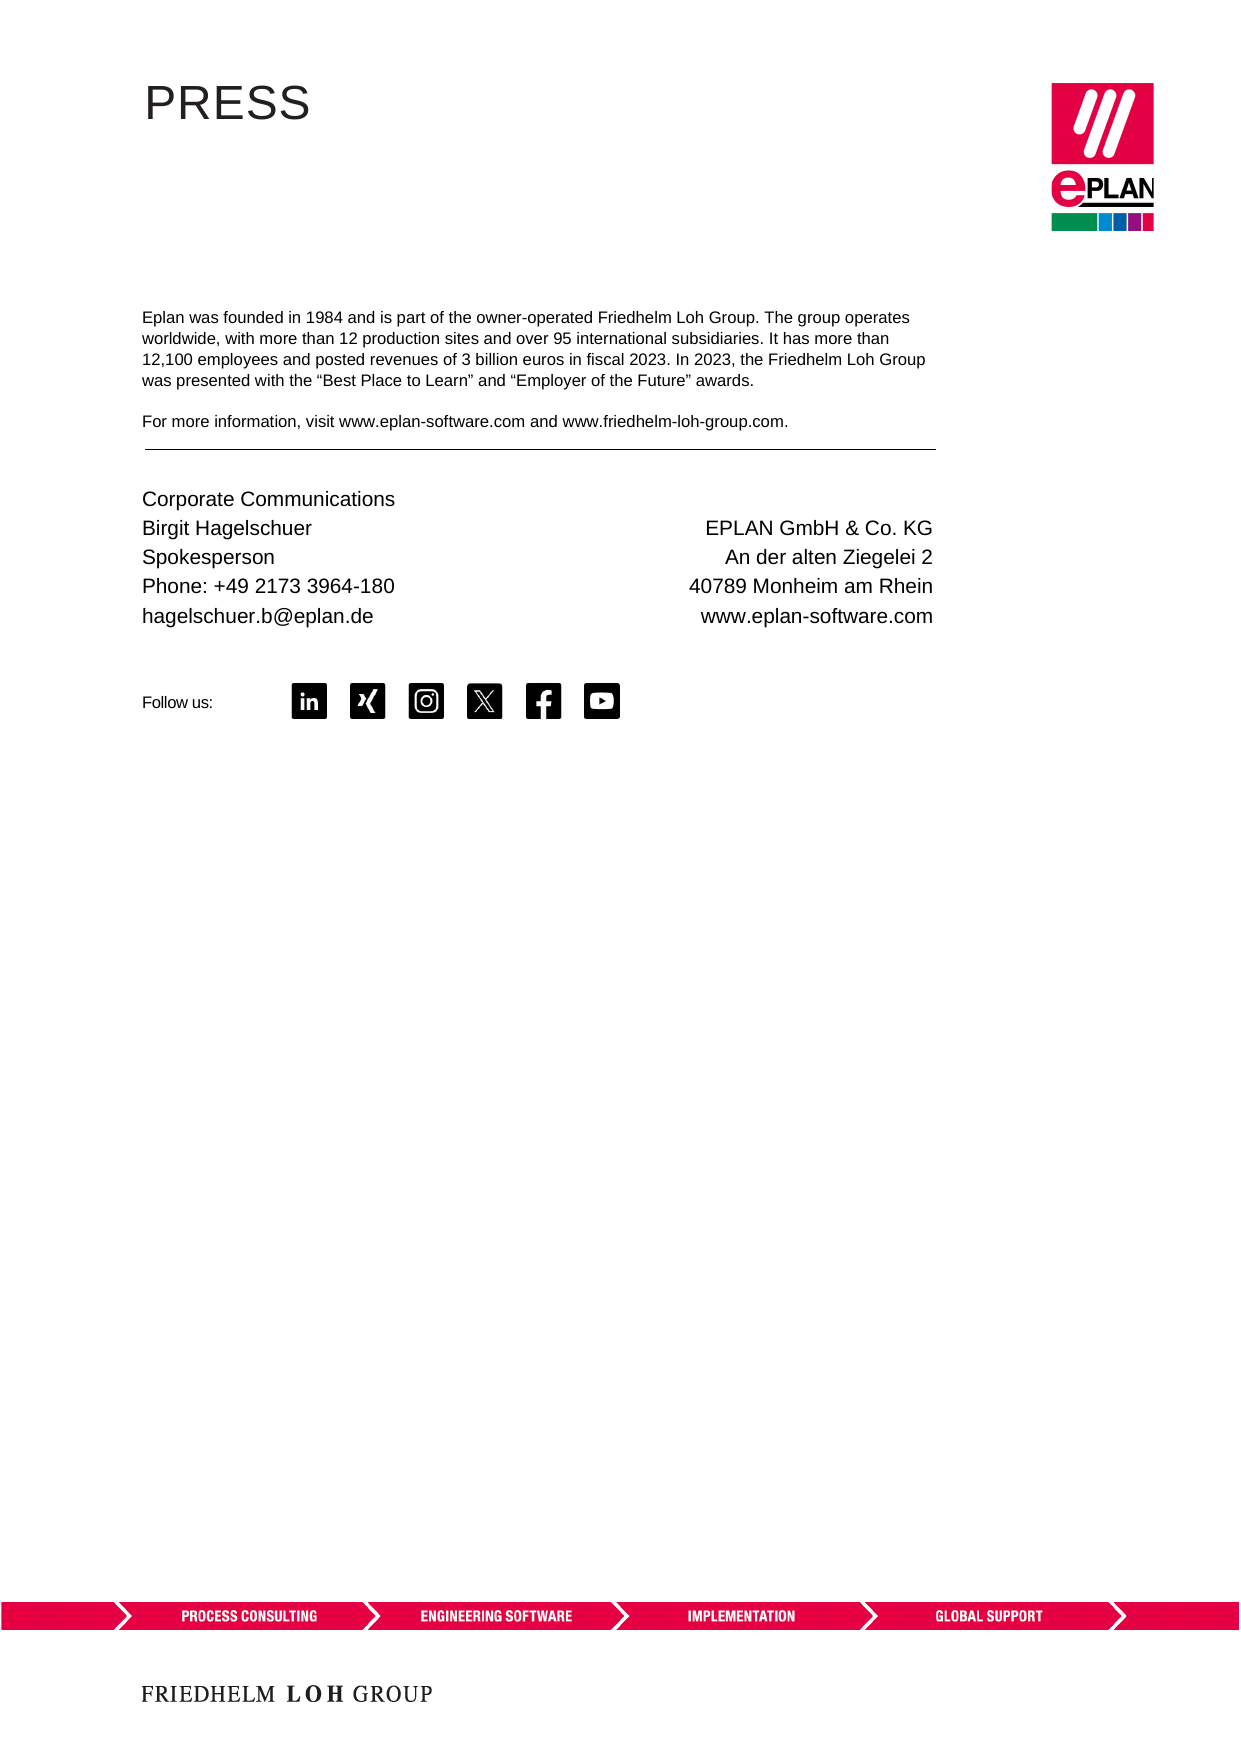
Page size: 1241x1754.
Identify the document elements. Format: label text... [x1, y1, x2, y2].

picture [0, 1602, 1238, 1629]
text Spokesperson An der alten Ziegelei 2 [142, 541, 936, 571]
text Follow us: [142, 671, 936, 712]
picture [287, 679, 623, 722]
text For more information, visit www.eplan-software.com and www.friedhelm-loh-group.com. [142, 411, 936, 432]
text Eplan was founded in 1984 and is part of the owner-operated Friedhelm Loh Group. The group operates worldwide, with more than 12 production sites and over 95 international subsidiaries. It has more than 12,100 employees and posted revenues of 3 billion euros in fiscal 2023. In 2023, the Friedhelm Loh Group was presented with the “Best Place to Learn” and “Employer of the Future” awards. [142, 307, 936, 390]
text hagelschuer.b@eplan.de www.eplan-software.com [142, 600, 936, 629]
text Phone: +49 2173 3964-180 40789 Monheim am Rhein [142, 571, 936, 600]
text Birgit Hagelschuer EPLAN GmbH & Co. KG [142, 512, 936, 541]
picture [1051, 83, 1154, 230]
picture [141, 1685, 432, 1702]
text Corporate Communications [142, 483, 936, 512]
